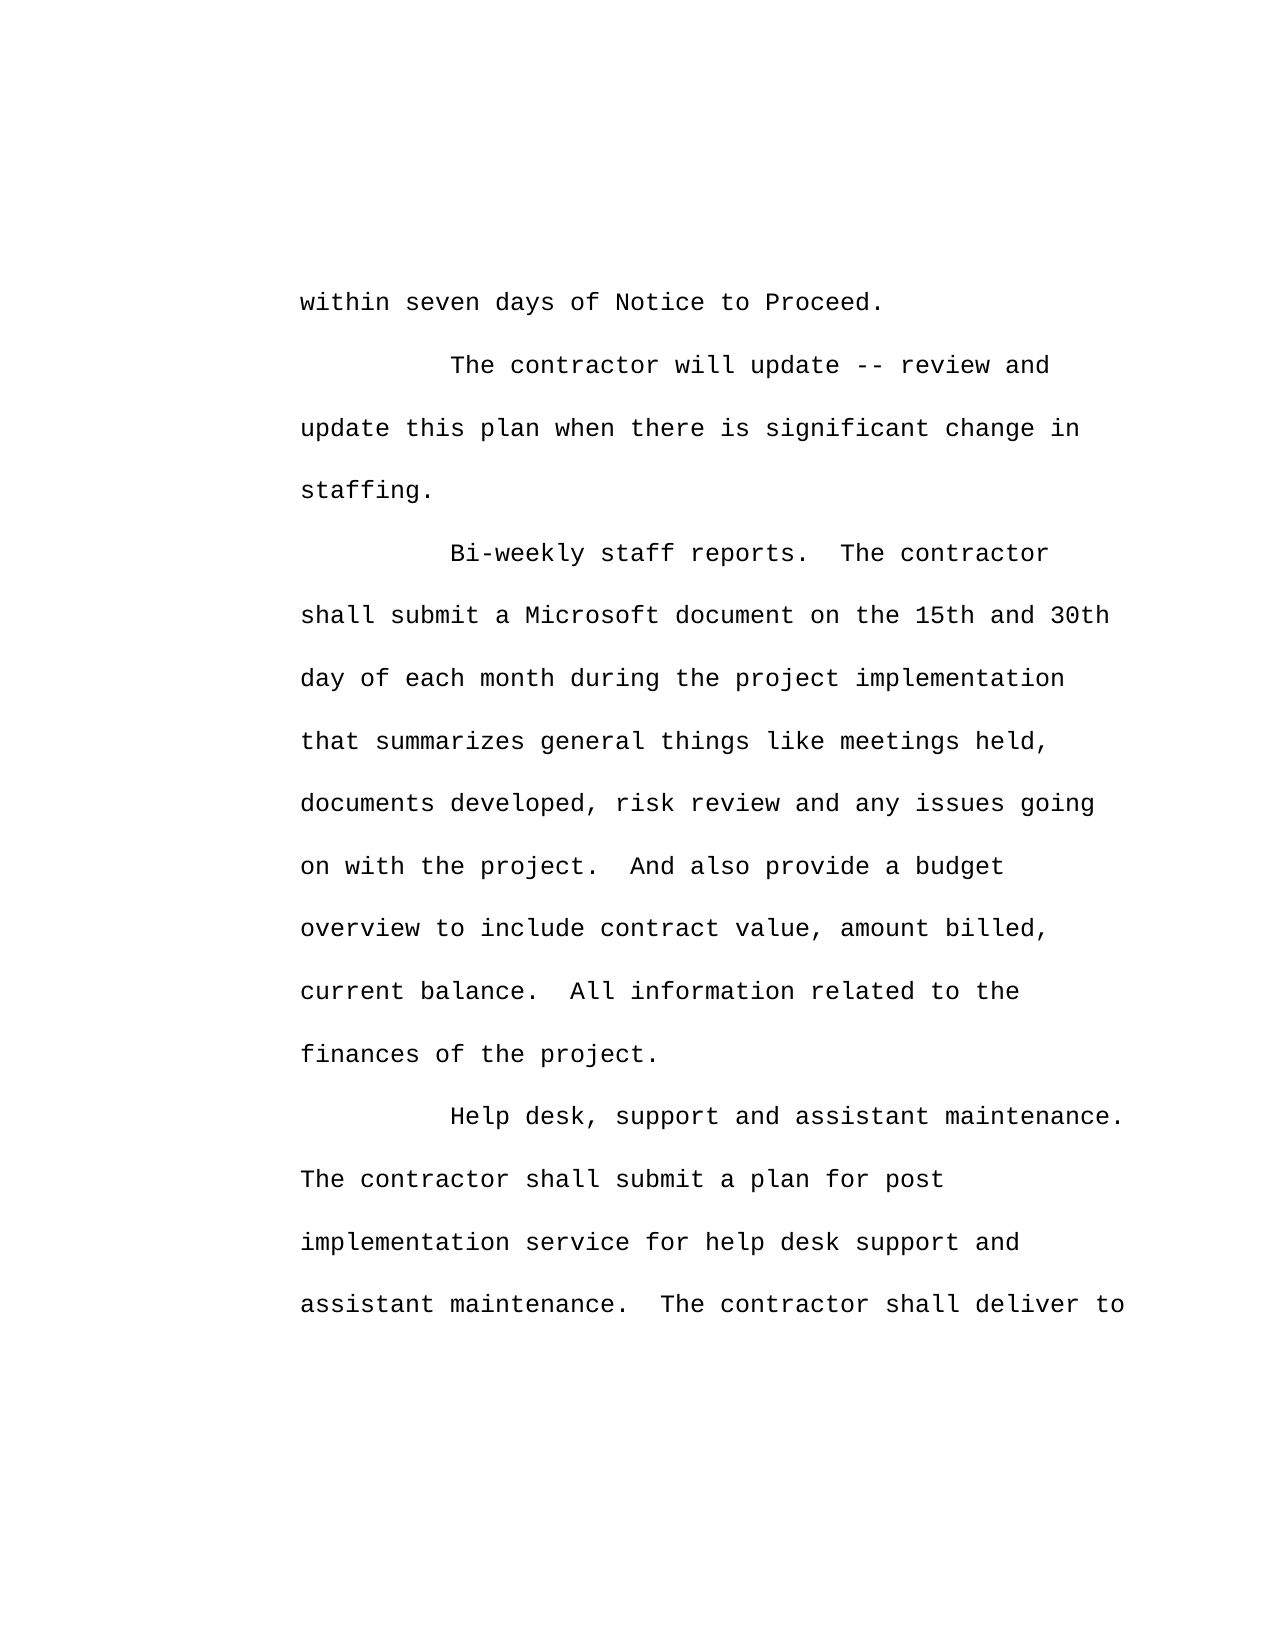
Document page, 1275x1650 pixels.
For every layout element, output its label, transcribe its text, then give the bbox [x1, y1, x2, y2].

text The contractor will update -- review and update this plan when there is significant change in staffing. [300, 353, 1125, 506]
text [300, 1104, 1125, 1320]
text Bi-weekly staff reports. The contractor shall submit a Microsoft document on the 15th and 30th day of each month during the project implementation that summarizes general things like meetings held, documents developed, risk review and any issues going on with the project. And also provide a budget overview to include contract value, amount billed, current balance. All information related to the finances of the project. [300, 540, 1125, 1069]
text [300, 290, 1125, 318]
